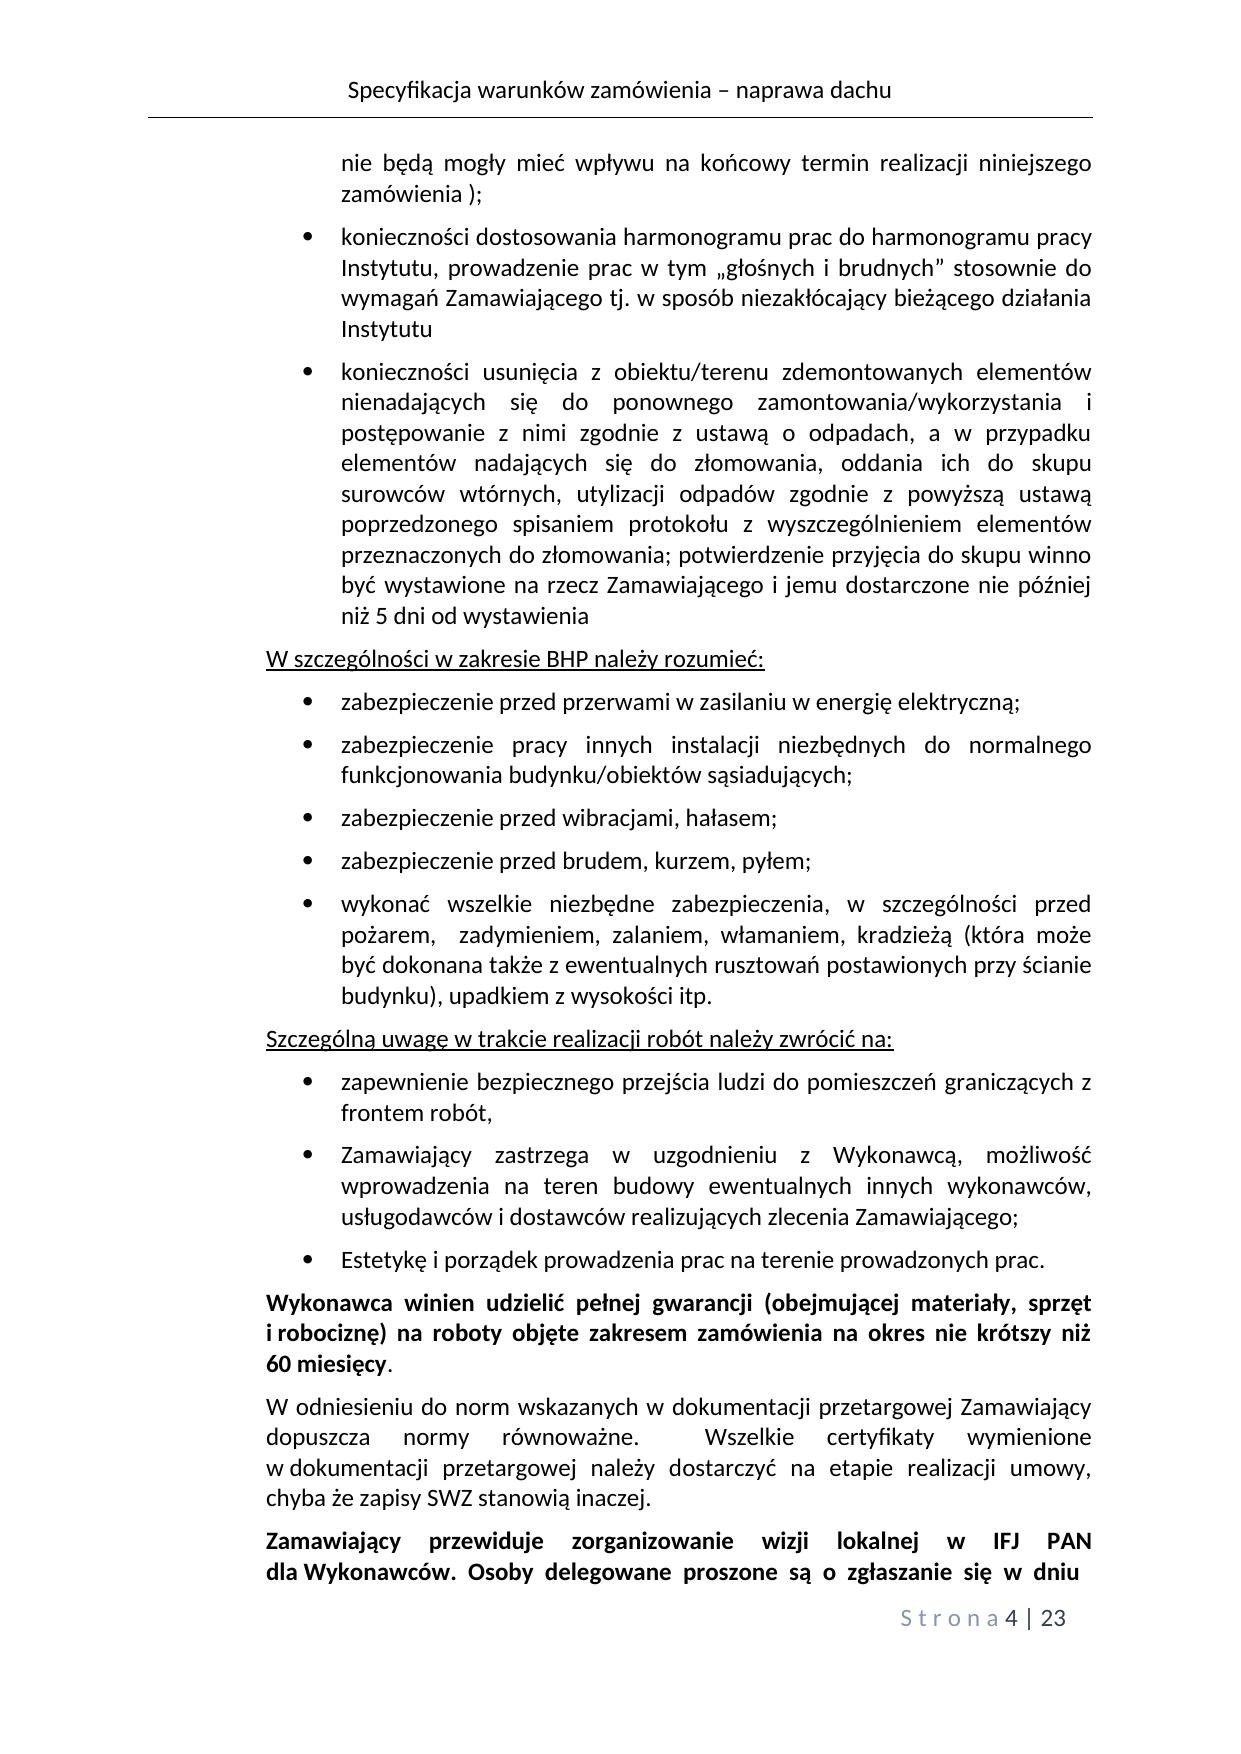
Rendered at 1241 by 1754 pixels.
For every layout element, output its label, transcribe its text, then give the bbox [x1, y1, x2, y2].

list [303, 148, 1093, 209]
list zabezpieczenie przed brudem, kurzem, pyłem; [303, 846, 1093, 876]
text Wykonawca winien udzielić pełnej gwarancji (obejmującej materiały, sprzęt i robociznę) na roboty objęte zakresem zamówienia na okres nie krótszy niż 60 miesięcy. [266, 1287, 1093, 1378]
list Zamawiający zastrzega w uzgodnieniu z Wykonawcą, możliwość wprowadzenia na teren budowy ewentualnych innych wykonawców, usługodawców i dostawców realizujących zlecenia Zamawiającego; [303, 1140, 1093, 1231]
text Szczególną uwagę w trakcie realizacji robót należy zwrócić na: [266, 1023, 1093, 1054]
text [266, 1525, 1093, 1586]
list zapewnienie bezpiecznego przejścia ludzi do pomieszczeń graniczących z frontem robót, [303, 1066, 1093, 1127]
list konieczności dostosowania harmonogramu prac do harmonogramu pracy Instytutu, prowadzenie prac w tym „głośnych i brudnych” stosownie do wymagań Zamawiającego tj. w sposób niezakłócający bieżącego działania Instytutu [303, 221, 1093, 343]
text W odniesieniu do norm wskazanych w dokumentacji przetargowej Zamawiający dopuszcza normy równoważne. Wszelkie certyfikaty wymienione w dokumentacji przetargowej należy dostarczyć na etapie realizacji umowy, chyba że zapisy SWZ stanowią inaczej. [266, 1391, 1093, 1513]
list zabezpieczenie pracy innych instalacji niezbędnych do normalnego funkcjonowania budynku/obiektów sąsiadujących; [303, 729, 1093, 790]
list konieczności usunięcia z obiektu/terenu zdemontowanych elementów nienadających się do ponownego zamontowania/wykorzystania i postępowanie z nimi zgodnie z ustawą o odpadach, a w przypadku elementów nadających się do złomowania, oddania ich do skupu surowców wtórnych, utylizacji odpadów zgodnie z powyższą ustawą poprzedzonego spisaniem protokołu z wyszczególnieniem elementów przeznaczonych do złomowania; potwierdzenie przyjęcia do skupu winno być wystawione na rzecz Zamawiającego i jemu dostarczone nie później niż 5 dni od wystawienia [303, 356, 1093, 630]
text W szczególności w zakresie BHP należy rozumieć: [266, 643, 1093, 673]
list Estetykę i porządek prowadzenia prac na terenie prowadzonych prac. [303, 1244, 1093, 1274]
list wykonać wszelkie niezbędne zabezpieczenia, w szczególności przed pożarem, zadymieniem, zalaniem, włamaniem, kradzieżą (która może być dokonana także z ewentualnych rusztowań postawionych przy ścianie budynku), upadkiem z wysokości itp. [303, 888, 1093, 1011]
list zabezpieczenie przed przerwami w zasilaniu w energię elektryczną; [303, 686, 1093, 716]
list zabezpieczenie przed wibracjami, hałasem; [303, 802, 1093, 833]
